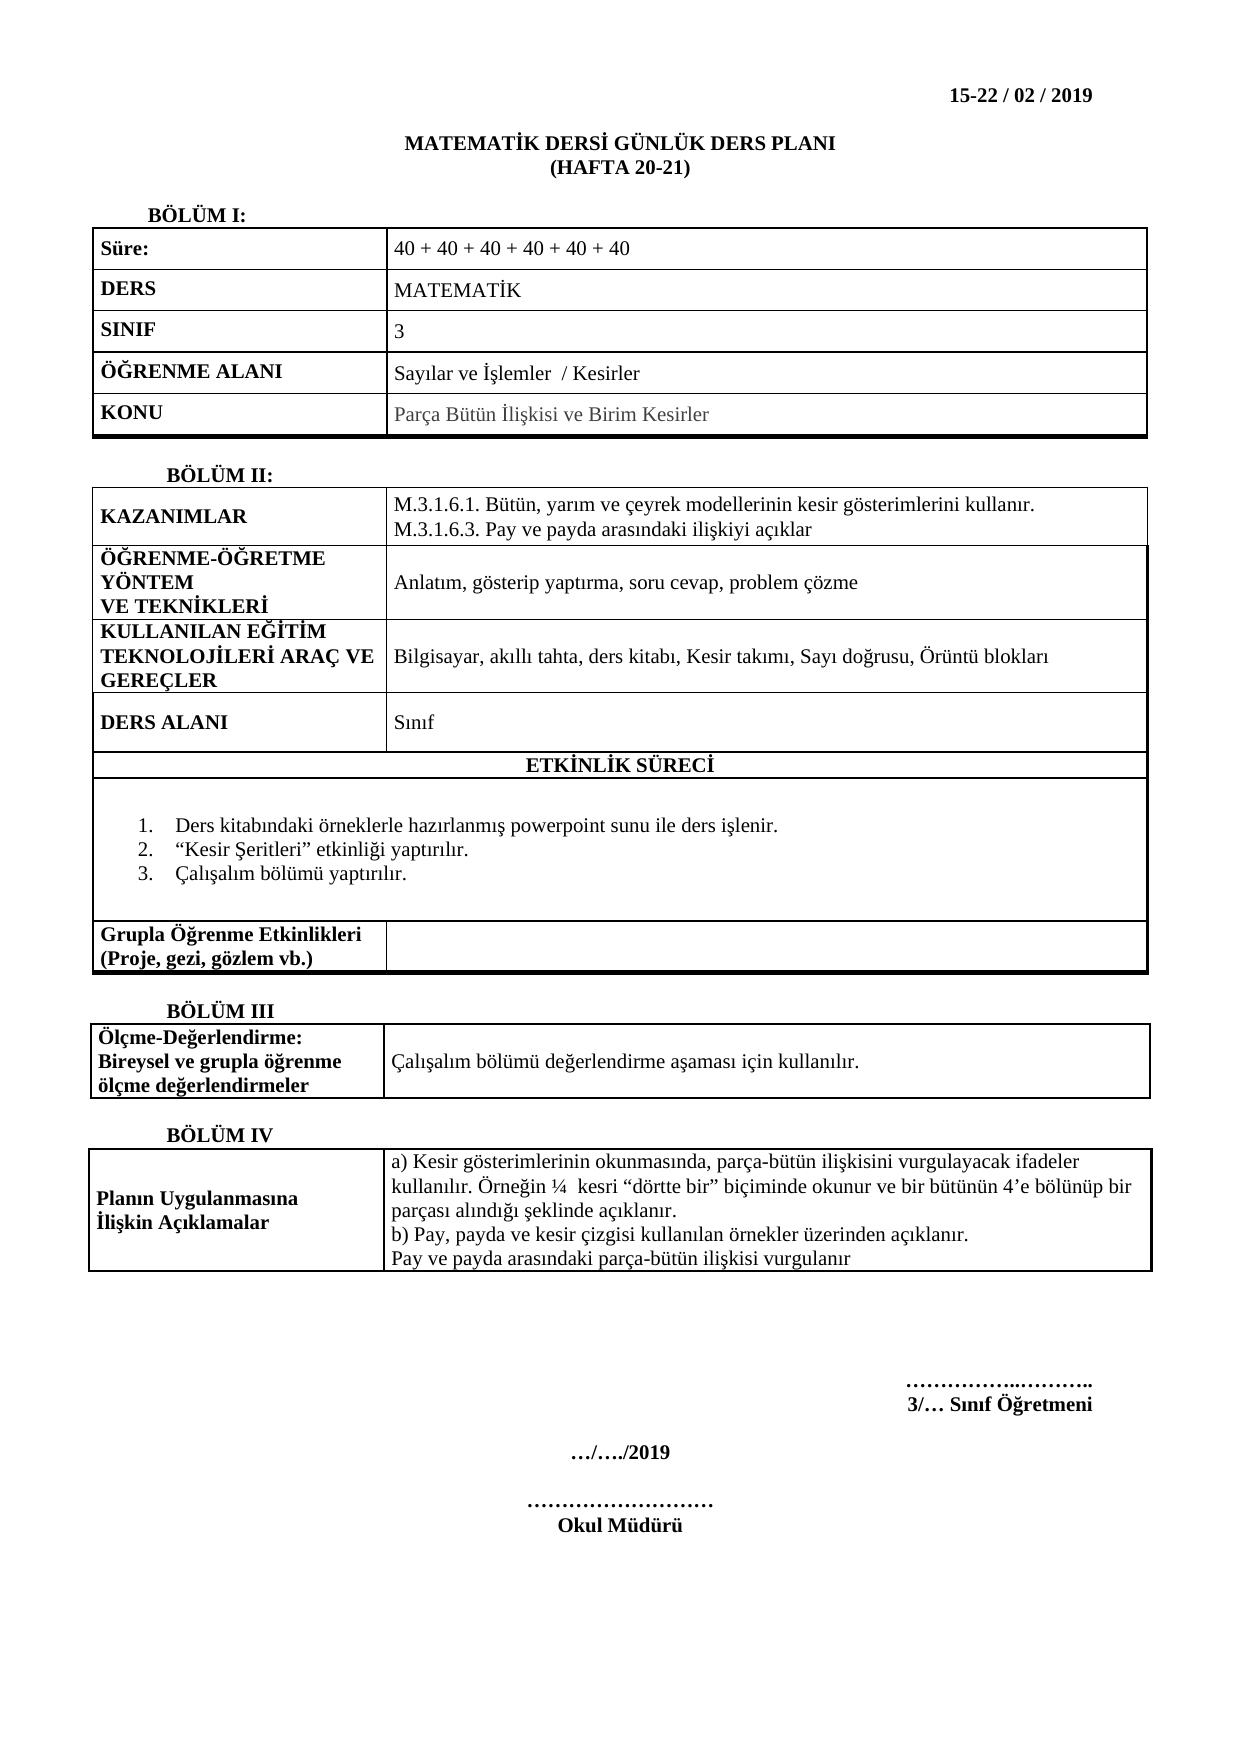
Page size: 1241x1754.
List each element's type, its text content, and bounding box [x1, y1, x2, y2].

table_header Ölçme-Değerlendirme: Bireysel ve grupla öğrenme ölçme değerlendirmeler [92, 1025, 383, 1097]
table_cell ÖĞRENME-ÖĞRETME YÖNTEM VE TEKNİKLERİ [93, 546, 386, 618]
table_header Süre: [94, 229, 386, 268]
table_cell SINIF [94, 311, 386, 351]
subtitle BÖLÜM III [148, 999, 1092, 1023]
table_cell Sayılar ve İşlemler / Kesirler [388, 353, 1146, 392]
table_cell DERS ALANI [94, 693, 386, 751]
table_cell KULLANILAN EĞİTİM TEKNOLOJİLERİ ARAÇ VE GEREÇLER [93, 620, 386, 692]
table_cell Grupla Öğrenme Etkinlikleri (Proje, gezi, gözlem vb.) [94, 922, 386, 970]
subtitle BÖLÜM IV [148, 1123, 1092, 1147]
table_header M.3.1.6.1. Bütün, yarım ve çeyrek modellerinin kesir gösterimlerini kullanır. M.3.1.6.3. Pay ve payda arasındaki ilişkiyi açıklar [387, 488, 1147, 545]
text BÖLÜM I: [148, 203, 1092, 227]
text Okul Müdürü [148, 1512, 1092, 1537]
table_cell Bilgisayar, akıllı tahta, ders kitabı, Kesir takımı, Sayı doğrusu, Örüntü blokları [387, 620, 1146, 692]
table_cell [387, 922, 1146, 970]
table_cell ÖĞRENME ALANI [94, 353, 386, 392]
text …/…./2019 [148, 1440, 1092, 1464]
table_cell 3 [388, 311, 1146, 351]
table_cell Sınıf [387, 693, 1146, 751]
table_cell Anlatım, gösterip yaptırma, soru cevap, problem çözme [387, 546, 1146, 618]
table_header Çalışalım bölümü değerlendirme aşaması için kullanılır. [385, 1025, 1149, 1097]
text BÖLÜM II: [148, 463, 1092, 487]
table_header 40 + 40 + 40 + 40 + 40 + 40 [388, 229, 1146, 268]
table_cell Ders kitabındaki örneklerle hazırlanmış powerpoint sunu ile ders işlenir. “Kesir Şeritleri” etkinliği yaptırılır. Çalışalım bölümü yaptırılır. [94, 779, 1146, 920]
table_cell KONU [94, 394, 386, 434]
table_cell Parça Bütün İlişkisi ve Birim Kesirler [388, 394, 1146, 434]
table_header Planın Uygulanmasına İlişkin Açıklamalar [90, 1150, 383, 1270]
text 3/… Sınıf Öğretmeni [148, 1392, 1092, 1416]
table_cell ETKİNLİK SÜRECİ [94, 753, 1146, 777]
text (HAFTA 20-21) [148, 155, 1092, 179]
table_cell DERS [94, 270, 386, 310]
text ……………………… [148, 1488, 1092, 1512]
table_cell MATEMATİK [388, 270, 1146, 310]
text ……………..……….. [148, 1368, 1092, 1392]
text 15-22 / 02 / 2019 [148, 83, 1092, 107]
text MATEMATİK DERSİ GÜNLÜK DERS PLANI [148, 131, 1092, 155]
table_header a) Kesir gösterimlerinin okunmasında, parça-bütün ilişkisini vurgulayacak ifadeler kullanılır. Örneğin ¼ kesri “dörtte bir” biçiminde okunur ve bir bütünün 4’e bölünüp bir parçası alındığı şeklinde açıklanır. b) Pay, payda ve kesir çizgisi kullanılan örnekler üzerinden açıklanır. Pay ve payda arasındaki parça-bütün ilişkisi vurgulanır [385, 1150, 1150, 1270]
table_header KAZANIMLAR [93, 488, 386, 545]
